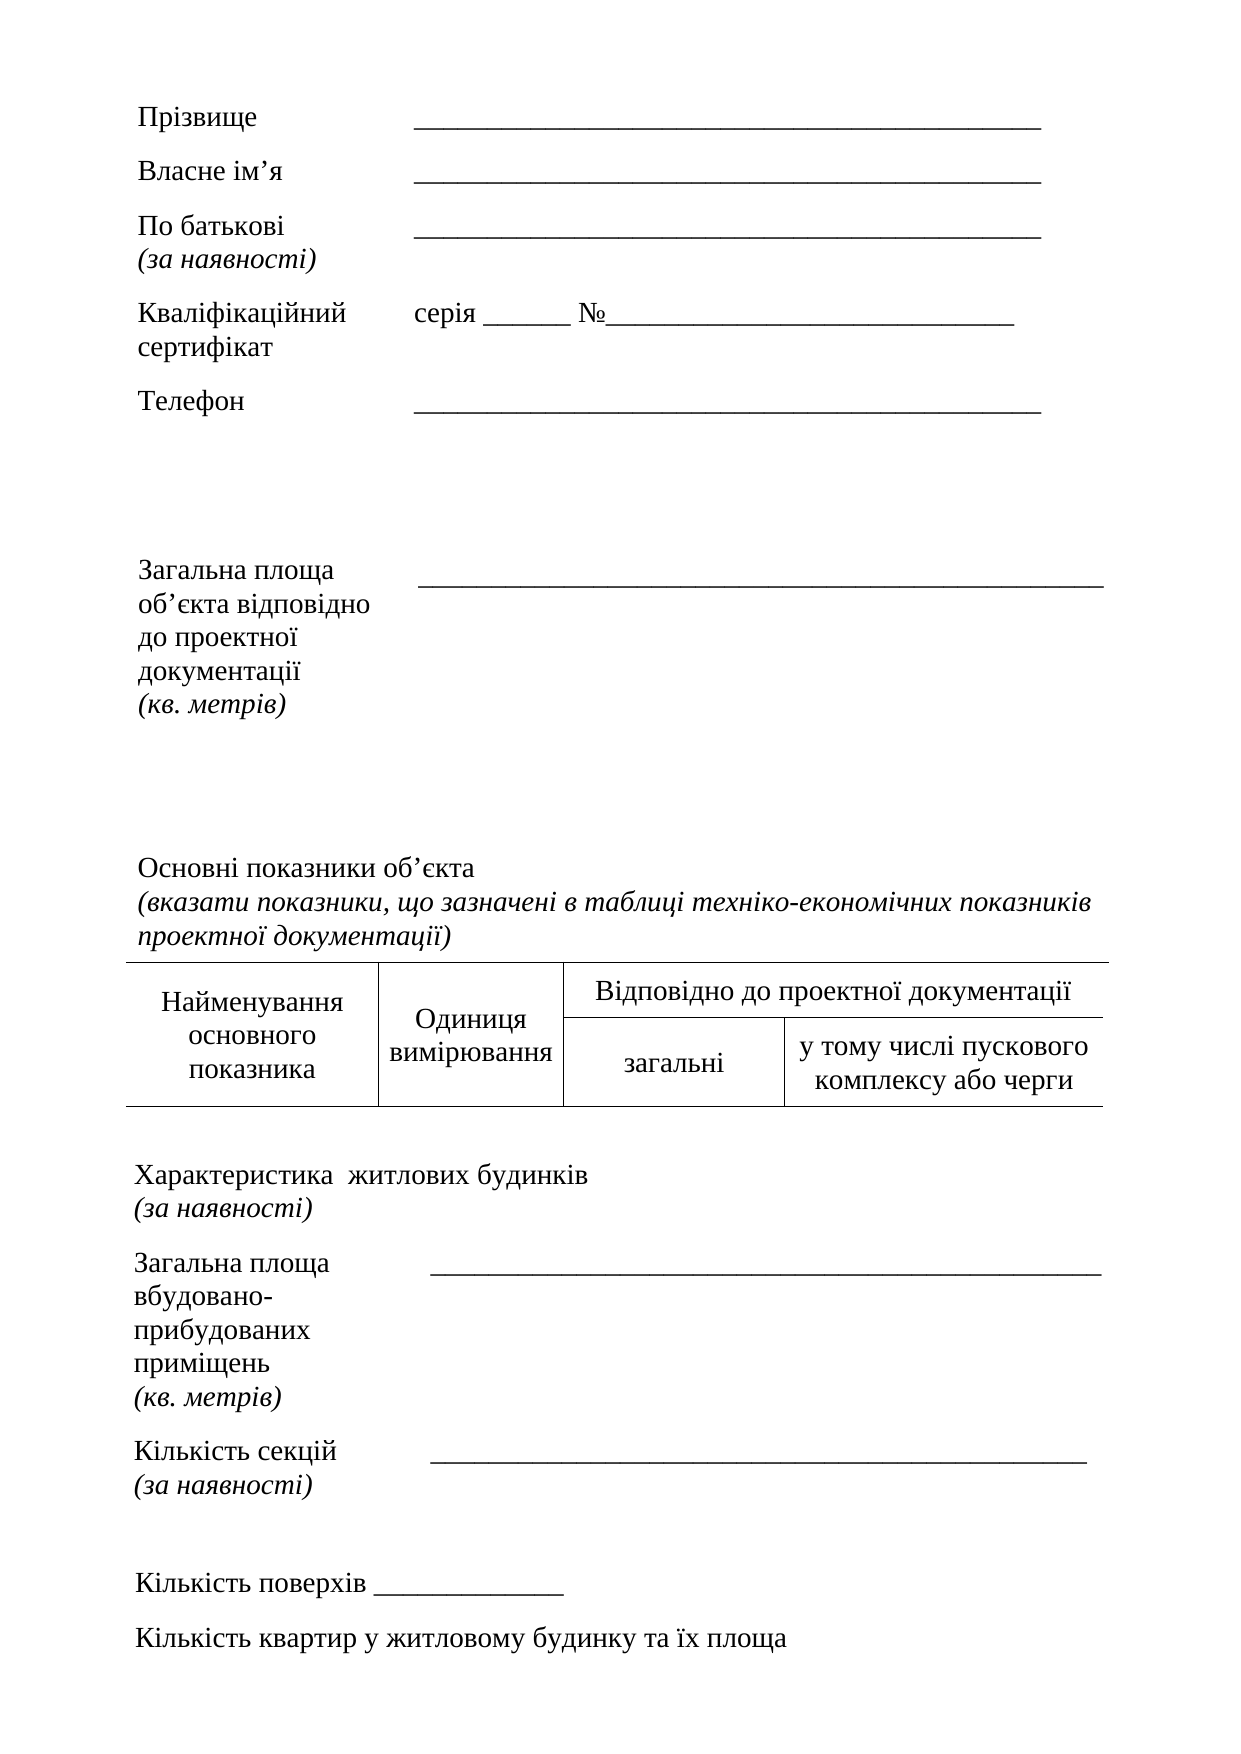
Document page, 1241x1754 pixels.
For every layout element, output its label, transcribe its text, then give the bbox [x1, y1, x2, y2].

table_header Загальна площа об’єкта відповідно до проектної документації (кв. метрів) [132, 547, 412, 727]
table_cell Найменування основного показника [126, 963, 378, 1106]
table_cell ___________________________________________ [404, 197, 1122, 285]
table_cell По батькові (за наявності) [127, 197, 403, 285]
table_header Основні показники об’єкта (вказати показники, що зазначені в таблиці техніко-економічних показників проектної документації) [127, 840, 1108, 962]
table_cell ___________________________________________ [404, 373, 1122, 427]
table_cell ______________________________________________ [420, 1235, 1115, 1423]
table_cell Кількість секцій (за наявності) [123, 1423, 420, 1511]
table_header Кількість поверхів _____________ [124, 1551, 1101, 1609]
table_cell Відповідно до проектної документації [564, 963, 1103, 1017]
table_cell Телефон [127, 373, 403, 427]
table_cell серія ______ №____________________________ [404, 285, 1122, 373]
table_cell Кваліфікаційний сертифікат [127, 285, 403, 373]
table_cell ___________________________________________ [404, 143, 1122, 197]
table_cell загальні [564, 1018, 784, 1106]
table_cell Прізвище [127, 89, 403, 143]
table_cell Власне ім’я [127, 143, 403, 197]
table_header _______________________________________________ [412, 547, 1125, 727]
table_cell _____________________________________________ [420, 1423, 1115, 1511]
table_cell у тому числі пускового комплексу або черги [785, 1018, 1103, 1106]
table_cell Кількість квартир у житловому будинку та їх площа [124, 1610, 1101, 1664]
table_cell Одиниця вимірювання [379, 963, 563, 1106]
table_header Характеристика житлових будинків (за наявності) [123, 1147, 1115, 1234]
table_cell Загальна площа вбудовано-прибудованих приміщень (кв. метрів) [123, 1235, 420, 1423]
table_cell ___________________________________________ [404, 89, 1122, 143]
